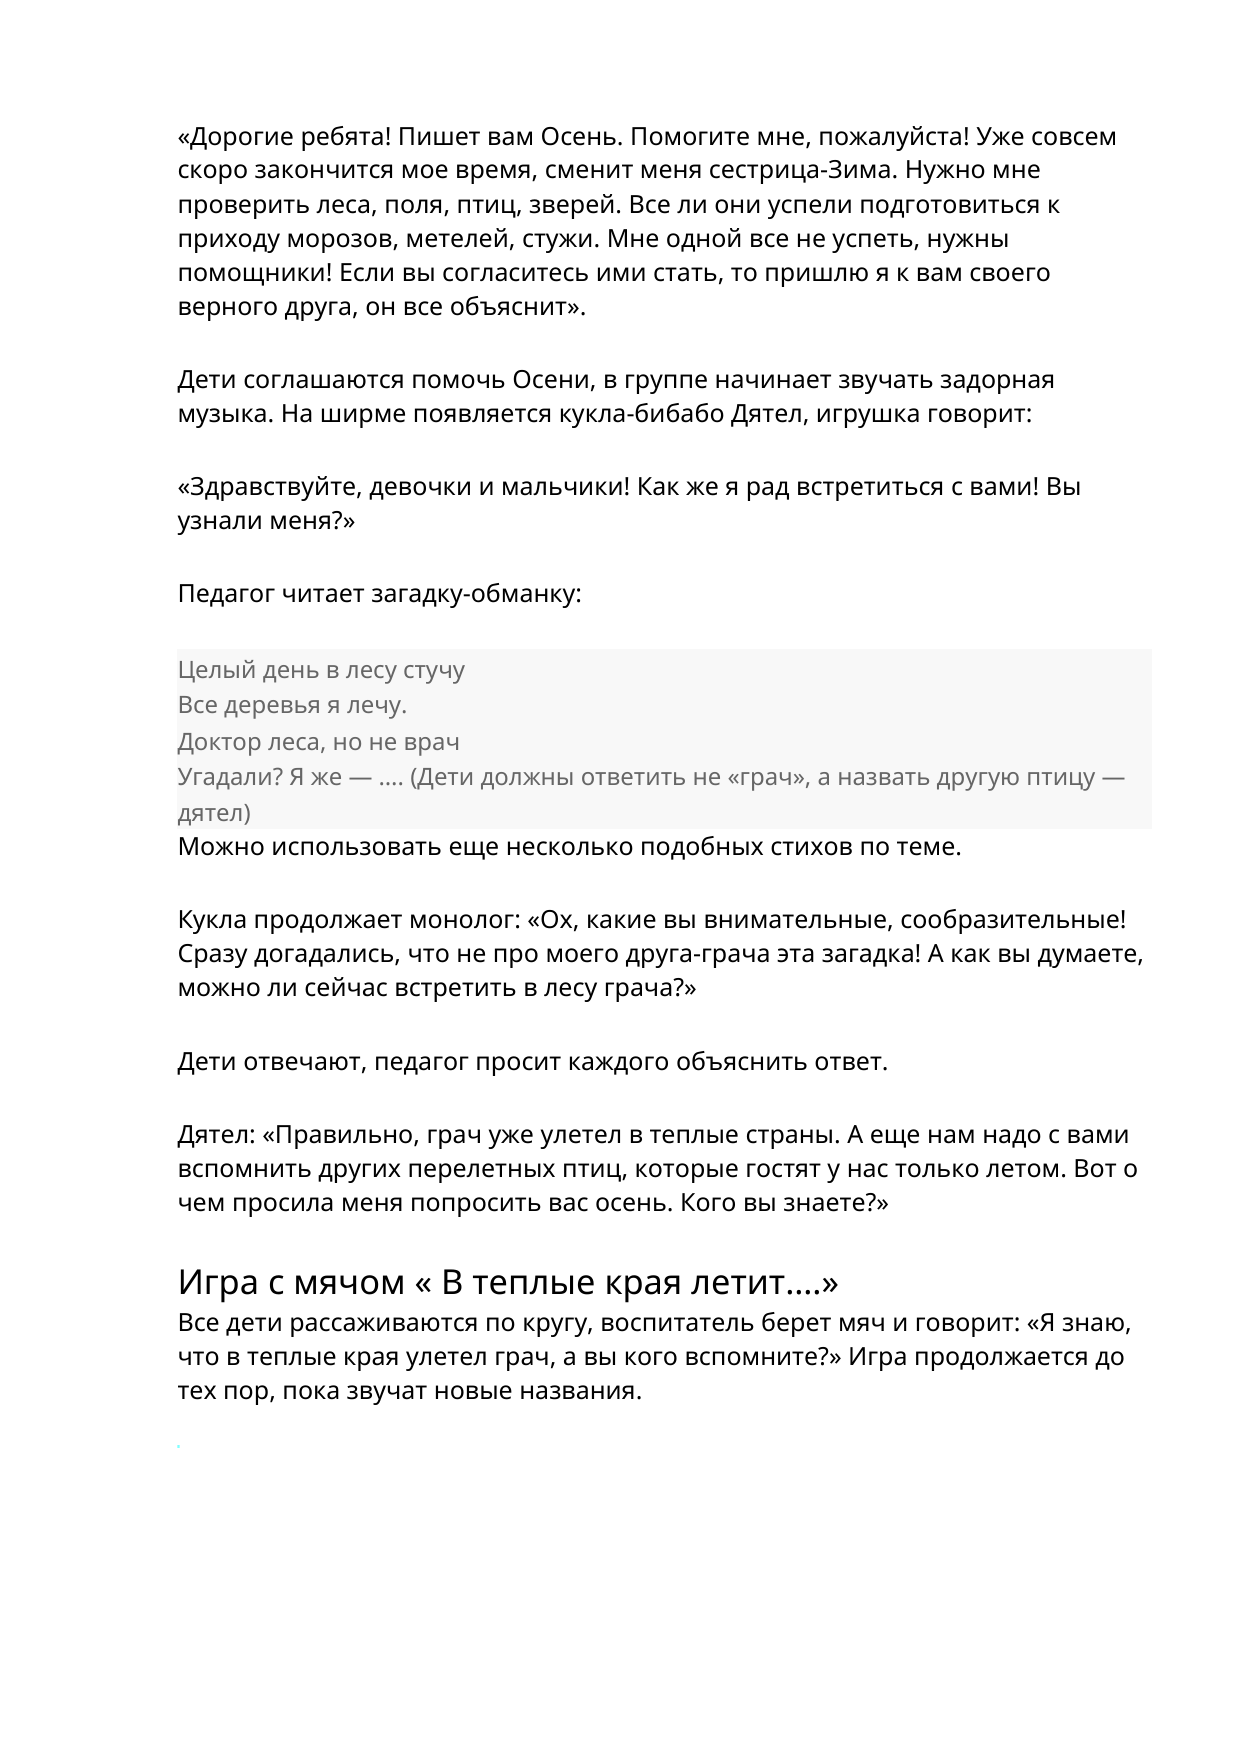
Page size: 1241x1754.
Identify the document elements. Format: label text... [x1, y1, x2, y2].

text Дети соглашаются помочь Осени, в группе начинает звучать задорная музыка. На ширме появляется кукла-бибабо Дятел, игрушка говорит: [177, 362, 1152, 430]
text Дятел: «Правильно, грач уже улетел в теплые страны. А еще нам надо с вами вспомнить других перелетных птиц, которые гостят у нас только летом. Вот о чем просила меня попросить вас осень. Кого вы знаете?» [177, 1116, 1152, 1218]
text Целый день в лесу стучу Все деревья я лечу. Доктор леса, но не врач Угадали? Я же — …. (Дети должны ответить не «грач», а назвать другую птицу — дятел) [177, 649, 1152, 829]
text Кукла продолжает монолог: «Ох, какие вы внимательные, сообразительные! Сразу догадались, что не про моего друга-грача эта загадка! А как вы думаете, можно ли сейчас встретить в лесу грача?» [177, 902, 1152, 1004]
text Педагог читает загадку-обманку: [177, 576, 1152, 610]
text Дети отвечают, педагог просит каждого объяснить ответ. [177, 1043, 1152, 1077]
text «Дорогие ребята! Пишет вам Осень. Помогите мне, пожалуйста! Уже совсем скоро закончится мое время, сменит меня сестрица-Зима. Нужно мне проверить леса, поля, птиц, зверей. Все ли они успели подготовиться к приходу морозов, метелей, стужи. Мне одной все не успеть, нужны помощники! Если вы согласитесь ими стать, то пришлю я к вам своего верного друга, он все объяснит». [177, 118, 1152, 322]
text Можно использовать еще несколько подобных стихов по теме. [177, 829, 1152, 863]
text Все дети рассаживаются по кругу, воспитатель берет мяч и говорит: «Я знаю, что в теплые края улетел грач, а вы кого вспомните?» Игра продолжается до тех пор, пока звучат новые названия. [177, 1304, 1152, 1407]
subtitle Игра с мячом « В теплые края летит….» [177, 1257, 1152, 1304]
text «Здравствуйте, девочки и мальчики! Как же я рад встретиться с вами! Вы узнали меня?» [177, 469, 1152, 537]
